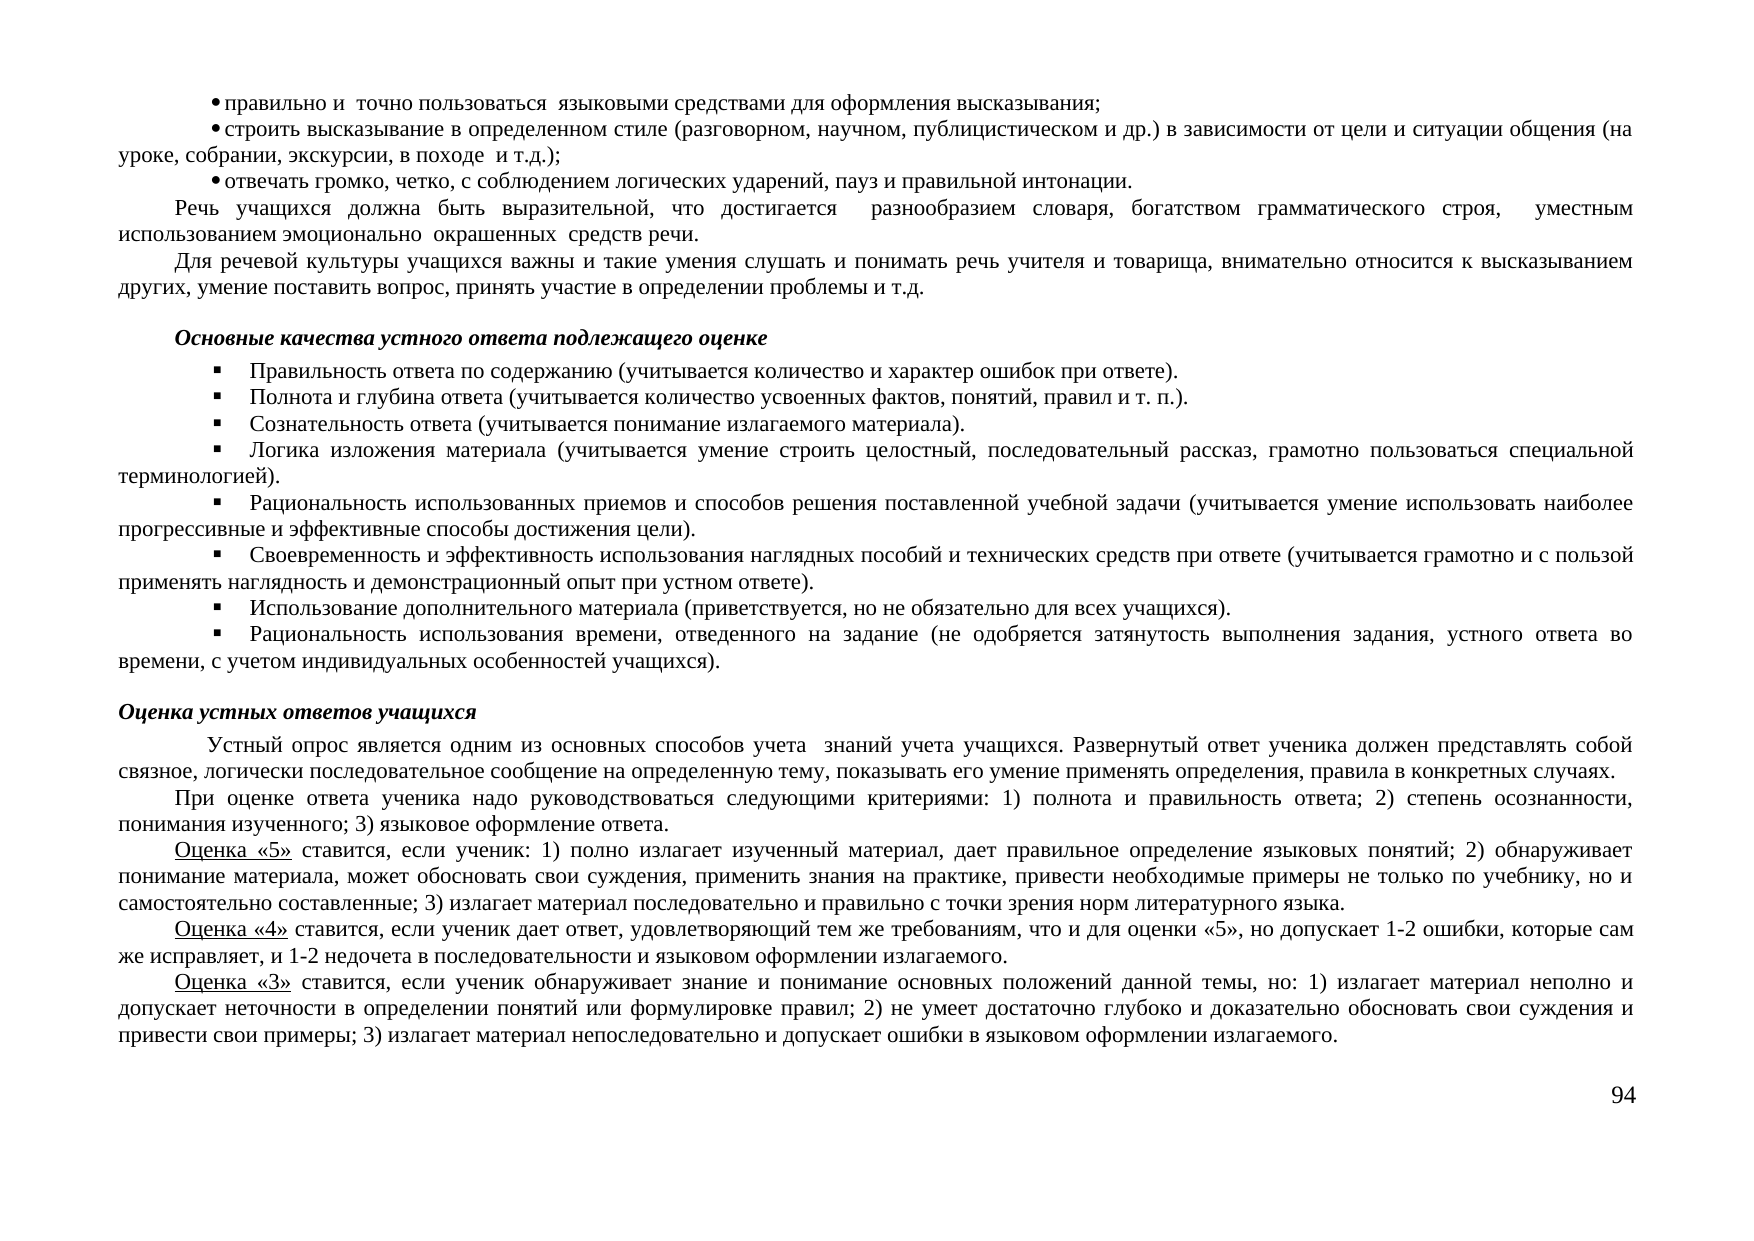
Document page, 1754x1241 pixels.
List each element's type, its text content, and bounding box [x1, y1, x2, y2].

list Рациональность использованных приемов и способов решения поставленной учебной задачи (учитывается умение использовать наиболее прогрессивные и эффективные способы достижения цели). [118, 541, 1636, 594]
list Правильность ответа по содержанию (учитывается количество и характер ошибок при ответе). [118, 410, 1636, 436]
list излагать материал логично и последовательно (устанавливать причинно - следственные связи между фактами и явлениями, делать необходимые обобщения и выводы); [118, 88, 1636, 141]
list Своевременность и эффективность использования наглядных пособий и технических средств при ответе (учитывается грамотно и с пользой применять наглядность и демонстрационный опыт при устном ответе). [118, 594, 1636, 647]
list отвечать громко, четко, с соблюдением логических ударений, пауз и правильной интонации. [118, 220, 1636, 247]
text Речь учащихся должна быть выразительной, что достигается разнообразием словаря, богатством грамматического строя, уместным использованием эмоционально окрашенных средств речи. [118, 247, 1636, 299]
list Полнота и глубина ответа (учитывается количество усвоенных фактов, понятий, правил и т. п.). [118, 436, 1636, 462]
text Для речевой культуры учащихся важны и такие умения слушать и понимать речь учителя и товарища, внимательно относится к высказыванием других, умение поставить вопрос, принять участие в определении проблемы и т.д. [118, 299, 1636, 352]
list Рациональность использования времени, отведенного на задание (не одобряется затянутость выполнения задания, устного ответа во времени, с учетом индивидуальных особенностей учащихся). [118, 673, 1636, 726]
list Логика изложения материала (учитывается умение строить целостный, последовательный рассказ, грамотно пользоваться специальной терминологией). [118, 489, 1636, 541]
subtitle Основные качества устного ответа подлежащего оценке [118, 377, 1636, 403]
subtitle Оценка устных ответов учащихся [118, 751, 1636, 777]
list Сознательность ответа (учитывается понимание излагаемого материала). [118, 462, 1636, 489]
text Оценка «4» ставится, если ученик дает ответ, удовлетворяющий тем же требованиям, что и для оценки «5», но допускает 1-2 ошибки, которые сам же исправляет, и 1-2 недочета в последовательности и языковом оформлении излагаемого. [118, 968, 1636, 1021]
list строить высказывание в определенном стиле (разговорном, научном, публицистическом и др.) в зависимости от цели и ситуации общения (на уроке, собрании, экскурсии, в походе и т.д.); [118, 168, 1636, 220]
text Оценка «5» ставится, если ученик: 1) полно излагает изученный материал, дает правильное определение языковых понятий; 2) обнаруживает понимание материала, может обосновать свои суждения, применить знания на практике, привести необходимые примеры не только по учебнику, но и самостоятельно составленные; 3) излагает материал последовательно и правильно с точки зрения норм литературного языка. [118, 889, 1636, 968]
list правильно и точно пользоваться языковыми средствами для оформления высказывания; [118, 141, 1636, 168]
list Использование дополнительного материала (приветствуется, но не обязательно для всех учащихся). [118, 647, 1636, 673]
text При оценке ответа ученика надо руководствоваться следующими критериями: 1) полнота и правильность ответа; 2) степень осознанности, понимания изученного; 3) языковое оформление ответа. [118, 836, 1636, 889]
text Устный опрос является одним из основных способов учета знаний учета учащихся. Развернутый ответ ученика должен представлять собой связное, логически последовательное сообщение на определенную тему, показывать его умение применять определения, правила в конкретных случаях. [118, 783, 1636, 836]
